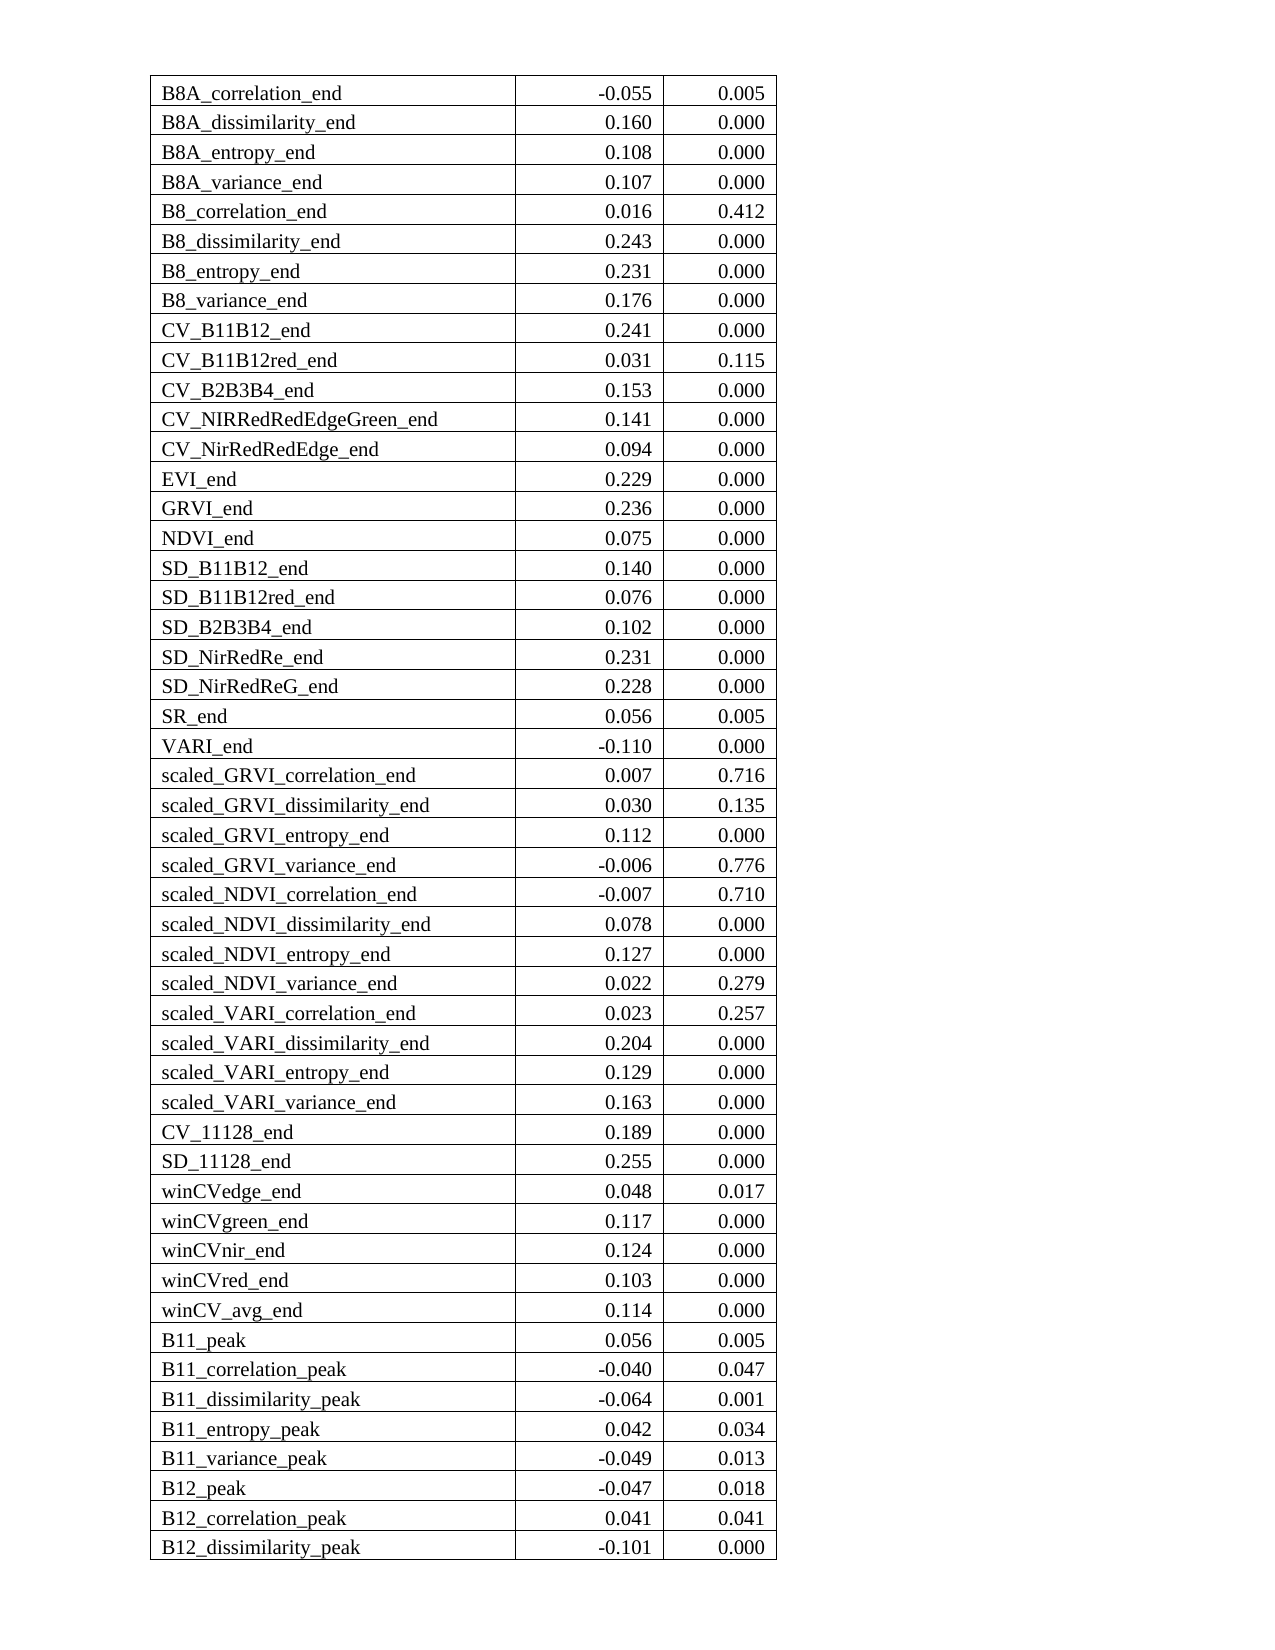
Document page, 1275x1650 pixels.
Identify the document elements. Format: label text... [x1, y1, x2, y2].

table_cell EVI_end [151, 462, 515, 491]
table_cell NDVI_end [151, 521, 515, 550]
table_cell 0.001 [664, 1382, 776, 1411]
table_cell 0.000 [664, 521, 776, 550]
table_cell 0.022 [516, 967, 663, 995]
table_cell B8_correlation_end [151, 195, 515, 223]
table_cell 0.163 [516, 1085, 663, 1114]
table_cell CV_B2B3B4_end [151, 373, 515, 402]
table_cell winCV_avg_end [151, 1293, 515, 1322]
table_cell 0.013 [664, 1442, 776, 1470]
table_cell 0.042 [516, 1412, 663, 1441]
table_cell 0.048 [516, 1175, 663, 1203]
table_cell scaled_GRVI_dissimilarity_end [151, 789, 515, 817]
table_cell 0.075 [516, 521, 663, 550]
table_cell 0.007 [516, 759, 663, 787]
table_cell 0.000 [664, 1145, 776, 1173]
table_cell 0.231 [516, 640, 663, 669]
table_cell 0.228 [516, 670, 663, 698]
table_cell B8_entropy_end [151, 254, 515, 283]
table_cell 0.000 [664, 1026, 776, 1055]
table_cell B8_dissimilarity_end [151, 225, 515, 253]
table_cell 0.153 [516, 373, 663, 402]
table_cell 0.000 [664, 581, 776, 609]
table_cell 0.023 [516, 996, 663, 1025]
table_cell winCVnir_end [151, 1234, 515, 1262]
table_cell 0.000 [664, 284, 776, 312]
table_cell scaled_NDVI_variance_end [151, 967, 515, 995]
table_cell winCVedge_end [151, 1175, 515, 1203]
table_cell 0.094 [516, 432, 663, 461]
table_cell 0.412 [664, 195, 776, 223]
table_cell -0.101 [516, 1531, 663, 1559]
table_cell 0.017 [664, 1175, 776, 1203]
table_cell scaled_NDVI_correlation_end [151, 878, 515, 906]
table_cell B11_peak [151, 1323, 515, 1352]
table_cell 0.000 [664, 1085, 776, 1114]
table_cell CV_NirRedRedEdge_end [151, 432, 515, 461]
table_cell 0.000 [664, 1056, 776, 1084]
table_cell B12_dissimilarity_peak [151, 1531, 515, 1559]
table_cell 0.135 [664, 789, 776, 817]
table_cell 0.189 [516, 1115, 663, 1144]
table_cell 0.056 [516, 1323, 663, 1352]
table_cell SD_B11B12_end [151, 551, 515, 580]
table_cell 0.160 [516, 106, 663, 134]
table_cell scaled_NDVI_dissimilarity_end [151, 907, 515, 936]
table_cell 0.047 [664, 1353, 776, 1381]
table_cell B8_variance_end [151, 284, 515, 312]
table_cell 0.243 [516, 225, 663, 253]
table_cell 0.016 [516, 195, 663, 223]
table_cell scaled_VARI_entropy_end [151, 1056, 515, 1084]
table_cell B8A_dissimilarity_end [151, 106, 515, 134]
table_cell CV_NIRRedRedEdgeGreen_end [151, 403, 515, 431]
table_cell 0.279 [664, 967, 776, 995]
table_cell 0.000 [664, 403, 776, 431]
table_cell 0.000 [664, 610, 776, 639]
table_cell 0.000 [664, 818, 776, 847]
table_cell 0.000 [664, 254, 776, 283]
table_cell scaled_VARI_dissimilarity_end [151, 1026, 515, 1055]
table_cell 0.000 [664, 640, 776, 669]
table_cell 0.041 [664, 1501, 776, 1530]
table_cell 0.000 [664, 165, 776, 194]
table_cell 0.000 [664, 373, 776, 402]
table_cell SD_NirRedRe_end [151, 640, 515, 669]
table_cell VARI_end [151, 729, 515, 758]
table_cell 0.005 [664, 1323, 776, 1352]
table_cell 0.129 [516, 1056, 663, 1084]
table_cell -0.049 [516, 1442, 663, 1470]
table_cell B11_correlation_peak [151, 1353, 515, 1381]
table_cell -0.064 [516, 1382, 663, 1411]
table_cell CV_B11B12red_end [151, 343, 515, 372]
table_cell 0.018 [664, 1471, 776, 1500]
table_cell 0.115 [664, 343, 776, 372]
table_cell B8A_correlation_end [151, 76, 515, 105]
table_cell 0.000 [664, 1531, 776, 1559]
table_cell 0.112 [516, 818, 663, 847]
table_cell 0.000 [664, 135, 776, 164]
table_cell 0.231 [516, 254, 663, 283]
table_cell 0.140 [516, 551, 663, 580]
table_cell 0.257 [664, 996, 776, 1025]
table_cell 0.124 [516, 1234, 663, 1262]
table_cell 0.000 [664, 551, 776, 580]
table_cell scaled_NDVI_entropy_end [151, 937, 515, 966]
table_cell 0.103 [516, 1264, 663, 1292]
table_cell 0.102 [516, 610, 663, 639]
table_cell -0.047 [516, 1471, 663, 1500]
table_cell 0.204 [516, 1026, 663, 1055]
table_cell -0.007 [516, 878, 663, 906]
table_cell 0.229 [516, 462, 663, 491]
table_cell B12_correlation_peak [151, 1501, 515, 1530]
table_cell 0.716 [664, 759, 776, 787]
table_cell 0.005 [664, 76, 776, 105]
table_cell 0.000 [664, 907, 776, 936]
table_cell -0.110 [516, 729, 663, 758]
table_cell 0.000 [664, 729, 776, 758]
table_cell 0.000 [664, 670, 776, 698]
table_cell 0.127 [516, 937, 663, 966]
table_cell 0.000 [664, 462, 776, 491]
table_cell 0.031 [516, 343, 663, 372]
table_cell SD_11128_end [151, 1145, 515, 1173]
table_cell winCVgreen_end [151, 1204, 515, 1233]
table_cell 0.000 [664, 432, 776, 461]
table_cell CV_B11B12_end [151, 314, 515, 342]
table_cell 0.108 [516, 135, 663, 164]
table_cell 0.000 [664, 1264, 776, 1292]
table_cell B11_dissimilarity_peak [151, 1382, 515, 1411]
table_cell SD_B2B3B4_end [151, 610, 515, 639]
table_cell 0.078 [516, 907, 663, 936]
table_cell scaled_GRVI_entropy_end [151, 818, 515, 847]
table_cell CV_11128_end [151, 1115, 515, 1144]
table_cell B8A_variance_end [151, 165, 515, 194]
table_cell scaled_GRVI_correlation_end [151, 759, 515, 787]
table_cell 0.000 [664, 1234, 776, 1262]
table_cell 0.117 [516, 1204, 663, 1233]
table_cell 0.056 [516, 700, 663, 728]
table_cell 0.114 [516, 1293, 663, 1322]
table_cell 0.176 [516, 284, 663, 312]
table_cell 0.000 [664, 1115, 776, 1144]
table_cell B8A_entropy_end [151, 135, 515, 164]
table_cell scaled_VARI_variance_end [151, 1085, 515, 1114]
table_cell B11_entropy_peak [151, 1412, 515, 1441]
table_cell 0.776 [664, 848, 776, 877]
table_cell 0.241 [516, 314, 663, 342]
table_cell 0.236 [516, 492, 663, 520]
table_cell 0.000 [664, 314, 776, 342]
table_cell -0.040 [516, 1353, 663, 1381]
table_cell 0.107 [516, 165, 663, 194]
table_cell 0.000 [664, 937, 776, 966]
table_cell 0.000 [664, 492, 776, 520]
table_cell -0.055 [516, 76, 663, 105]
table_cell B11_variance_peak [151, 1442, 515, 1470]
table_cell -0.006 [516, 848, 663, 877]
table_cell 0.141 [516, 403, 663, 431]
table_cell 0.005 [664, 700, 776, 728]
table_cell 0.000 [664, 106, 776, 134]
table_cell 0.076 [516, 581, 663, 609]
table_cell SR_end [151, 700, 515, 728]
table_cell 0.000 [664, 1293, 776, 1322]
table_cell SD_NirRedReG_end [151, 670, 515, 698]
table_cell 0.034 [664, 1412, 776, 1441]
table_cell winCVred_end [151, 1264, 515, 1292]
table_cell SD_B11B12red_end [151, 581, 515, 609]
table_cell 0.030 [516, 789, 663, 817]
table_cell 0.000 [664, 225, 776, 253]
table_cell 0.710 [664, 878, 776, 906]
table_cell 0.000 [664, 1204, 776, 1233]
table_cell GRVI_end [151, 492, 515, 520]
table_cell scaled_VARI_correlation_end [151, 996, 515, 1025]
table_cell scaled_GRVI_variance_end [151, 848, 515, 877]
table_cell B12_peak [151, 1471, 515, 1500]
table_cell 0.255 [516, 1145, 663, 1173]
table_cell 0.041 [516, 1501, 663, 1530]
